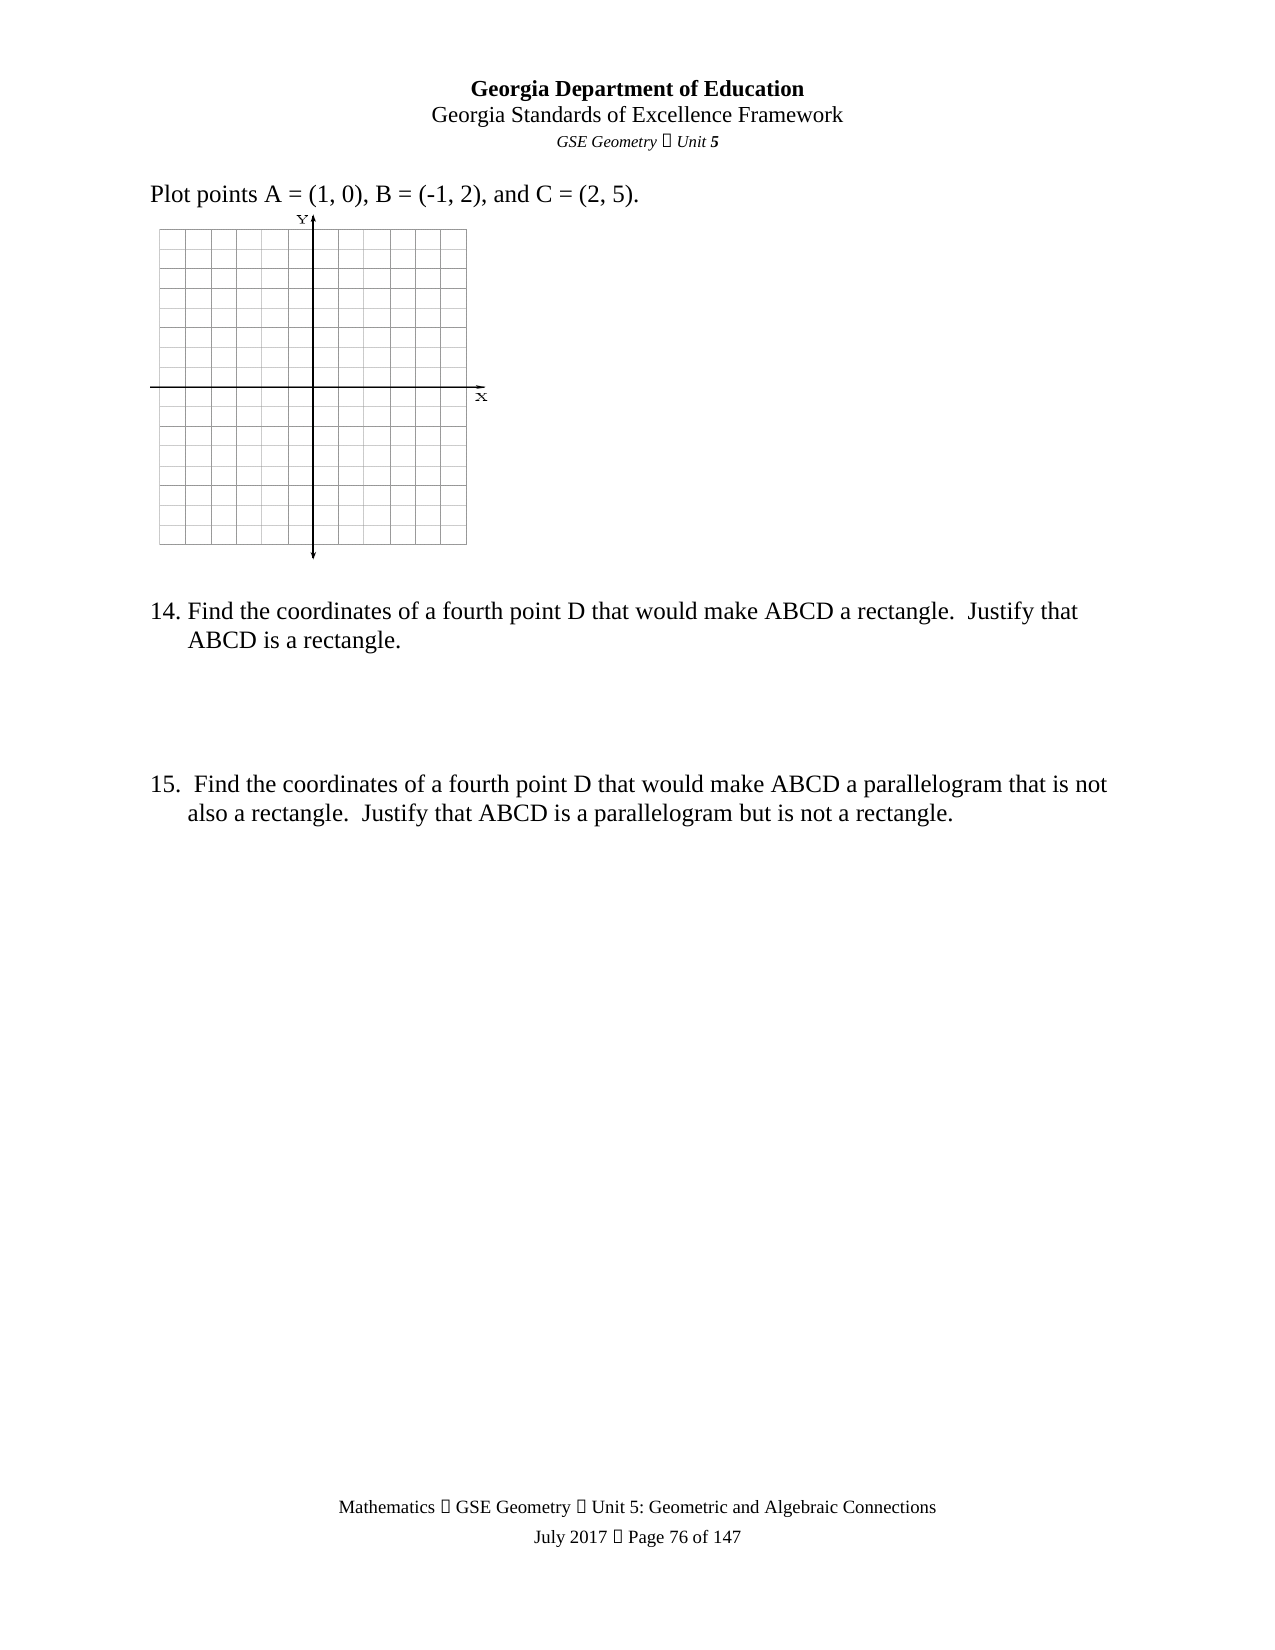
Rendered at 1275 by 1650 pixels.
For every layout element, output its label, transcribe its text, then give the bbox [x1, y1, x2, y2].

text Plot points A = (1, 0), B = (-1, 2), and C = (2, 5). [150, 179, 1125, 208]
list Find the coordinates of a fourth point D that would make ABCD a parallelogram that is not also a rectangle. Justify that ABCD is a parallelogram but is not a rectangle. [150, 769, 1125, 826]
list Find the coordinates of a fourth point D that would make ABCD a rectangle. Justify that ABCD is a rectangle. [150, 596, 1125, 654]
